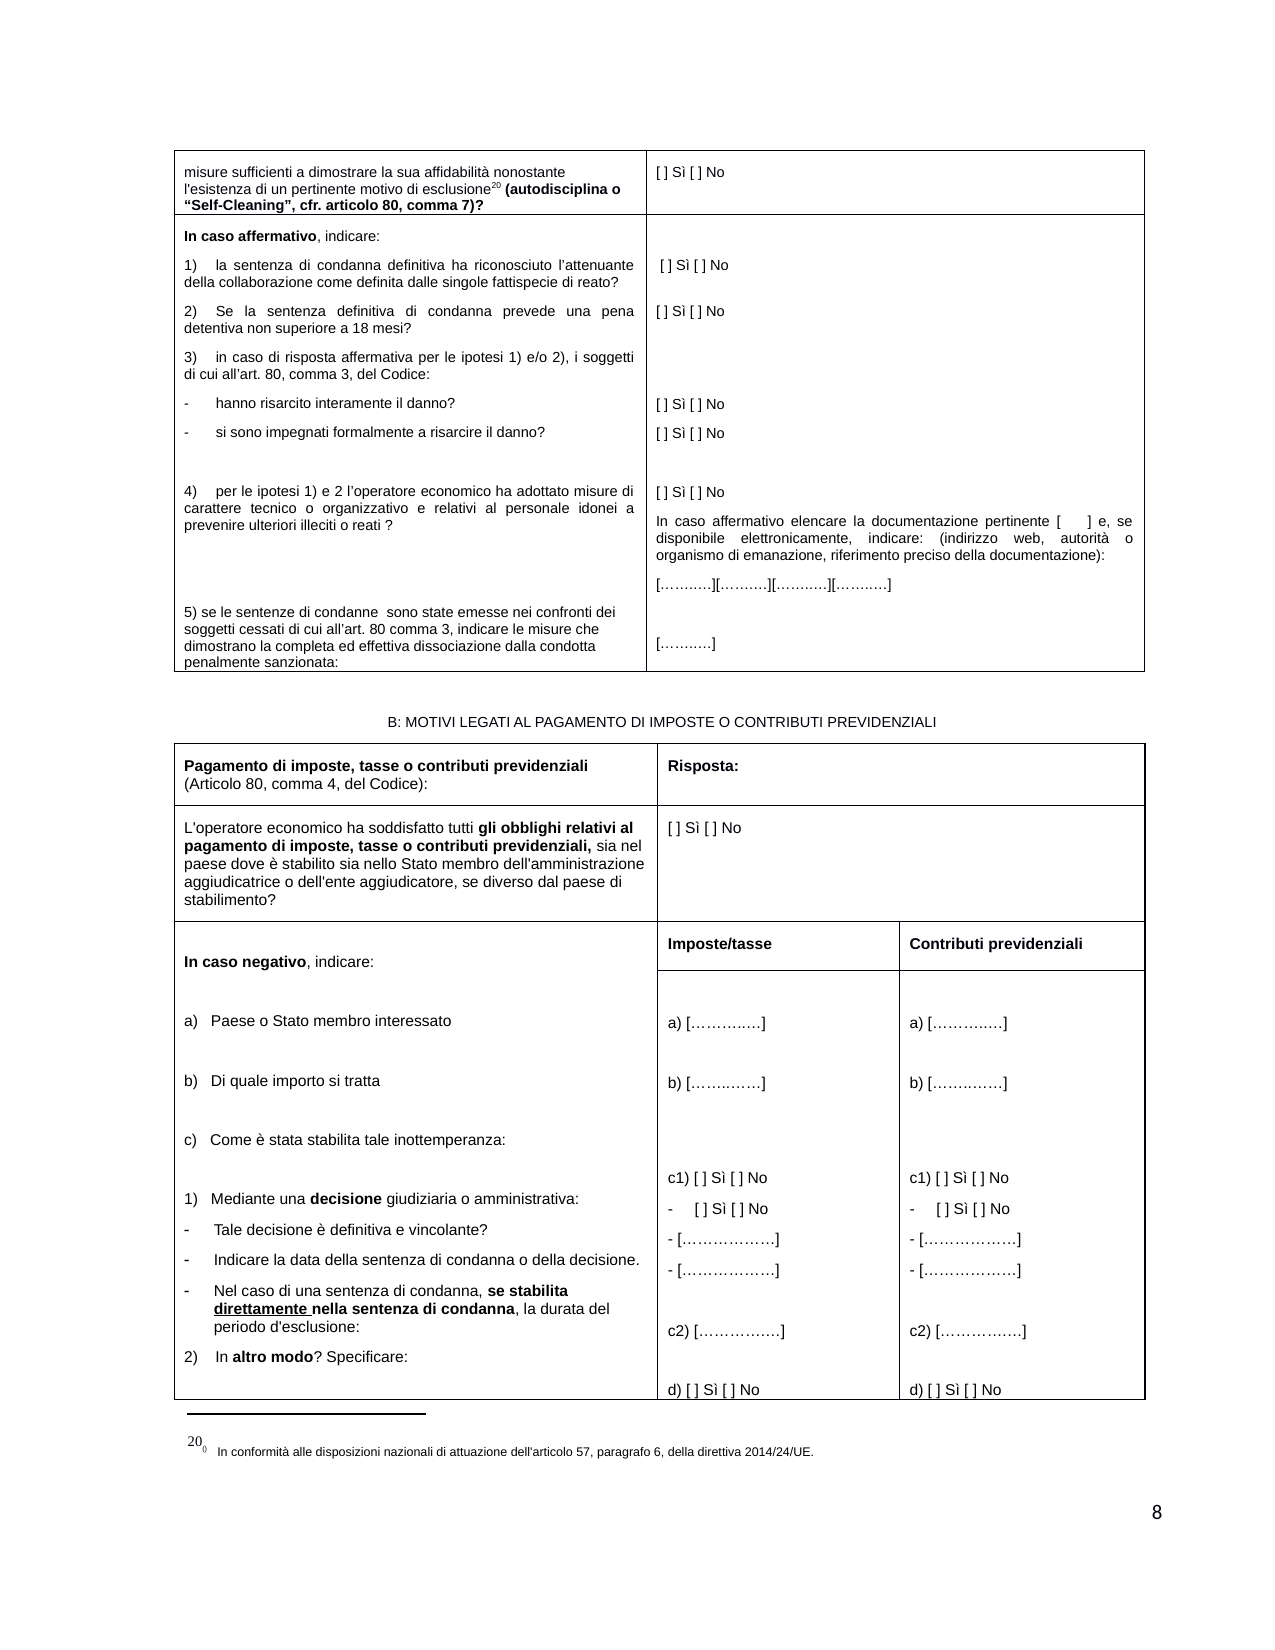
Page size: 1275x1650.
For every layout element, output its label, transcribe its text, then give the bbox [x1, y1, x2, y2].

table_cell L'operatore economico ha soddisfatto tutti gli obblighi relativi al pagamento di imposte, tasse o contributi previdenziali, sia nel paese dove è stabilito sia nello Stato membro dell'amministrazione aggiudicatrice o dell'ente aggiudicatore, se diverso dal paese di stabilimento? [175, 806, 657, 921]
table_cell Imposte/tasse [658, 922, 899, 970]
table_cell In caso negativo, indicare: a) Paese o Stato membro interessato b) Di quale importo si tratta c) Come è stata stabilita tale inottemperanza: 1) Mediante una decisione giudiziaria o amministrativa: Tale decisione è definitiva e vincolante? Indicare la data della sentenza di condanna o della decisione. Nel caso di una sentenza di condanna, se stabilita direttamente nella sentenza di condanna, la durata del periodo d'esclusione: 2) In altro modo? Specificare: d) L'operatore economico ha ottemperato od ottempererà ai suoi obblighi, pagando o impegnandosi in modo vincolante a pagare le imposte, le tasse o i contributi previdenziali dovuti, compresi eventuali interessi o multe, avendo effettuato il pagamento o formalizzato l’impegno prima della scadenza del termine per la presentazione della domanda (articolo 80 comma 4, ultimo periodo, del Codice)? [175, 922, 657, 1399]
table_cell In caso affermativo, indicare: 1) la sentenza di condanna definitiva ha riconosciuto l’attenuante della collaborazione come definita dalle singole fattispecie di reato? 2) Se la sentenza definitiva di condanna prevede una pena detentiva non superiore a 18 mesi? 3) in caso di risposta affermativa per le ipotesi 1) e/o 2), i soggetti di cui all’art. 80, comma 3, del Codice: - hanno risarcito interamente il danno? - si sono impegnati formalmente a risarcire il danno? 4) per le ipotesi 1) e 2 l’operatore economico ha adottato misure di carattere tecnico o organizzativo e relativi al personale idonei a prevenire ulteriori illeciti o reati ? 5) se le sentenze di condanne sono state emesse nei confronti dei soggetti cessati di cui all’art. 80 comma 3, indicare le misure che dimostrano la completa ed effettiva dissociazione dalla condotta penalmente sanzionata: [175, 215, 646, 671]
table_header Risposta: [658, 744, 1144, 805]
table_cell [ ] Sì [ ] No [ ] Sì [ ] No [ ] Sì [ ] No [ ] Sì [ ] No [ ] Sì [ ] No In caso affermativo elencare la documentazione pertinente [ ] e, se disponibile elettronicamente, indicare: (indirizzo web, autorità o organismo di emanazione, riferimento preciso della documentazione): [……..…][…….…][……..…][……..…] [……..…] [647, 215, 1144, 671]
table_cell [ ] Sì [ ] No [647, 151, 1144, 214]
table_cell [658, 971, 899, 1399]
text B: MOTIVI LEGATI AL PAGAMENTO DI IMPOSTE O CONTRIBUTI PREVIDENZIALI [187, 714, 1137, 731]
table_cell Contributi previdenziali [900, 922, 1144, 970]
table_header Pagamento di imposte, tasse o contributi previdenziali (Articolo 80, comma 4, del Codice): [175, 744, 657, 805]
table_cell In caso di sentenze di condanna, l'operatore economico ha adottato misure sufficienti a dimostrare la sua affidabilità nonostante l'esistenza di un pertinente motivo di esclusione (autodisciplina o “Self-Cleaning”, cfr. articolo 80, comma 7)? [175, 151, 646, 214]
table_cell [900, 971, 1144, 1399]
table_cell [ ] Sì [ ] No [658, 806, 1144, 921]
